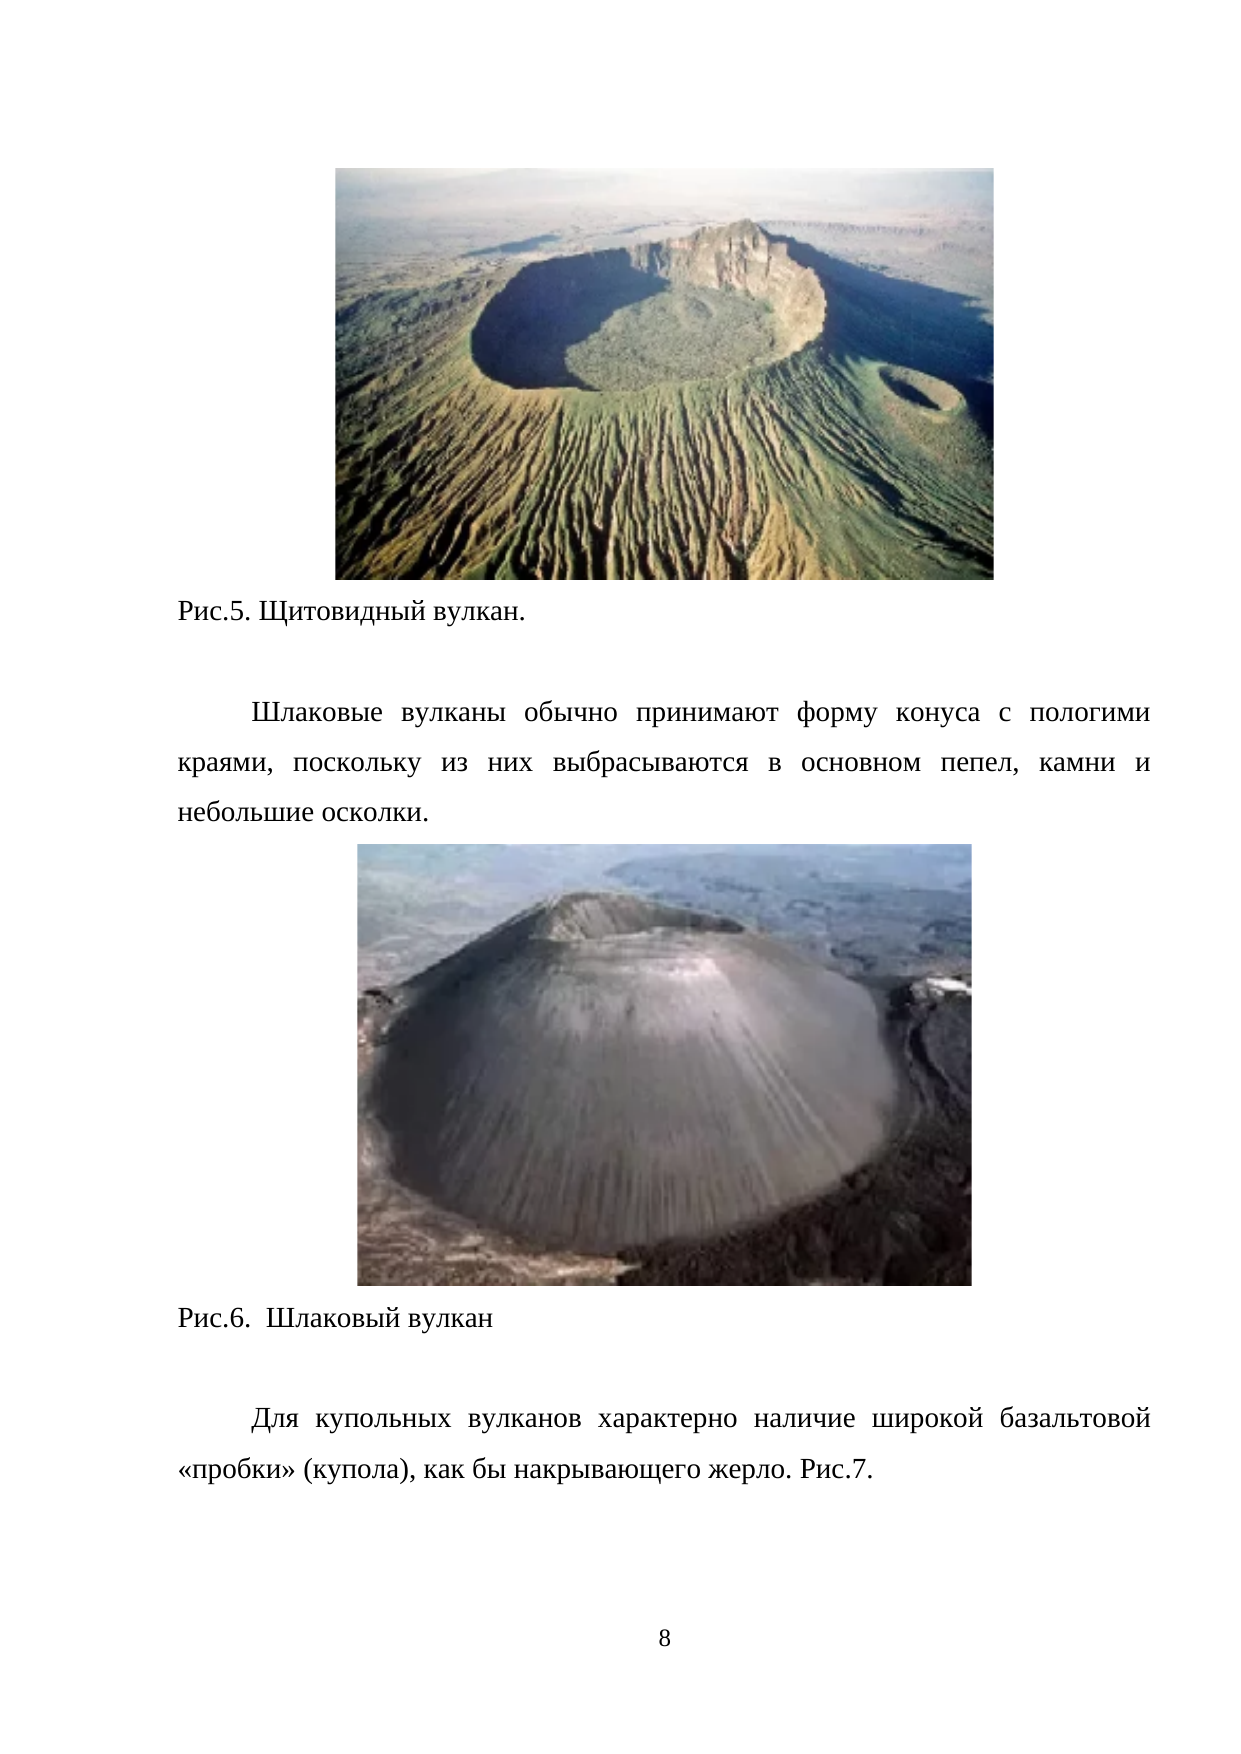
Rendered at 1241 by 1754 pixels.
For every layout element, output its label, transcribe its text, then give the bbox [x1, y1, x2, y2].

text Шлаковые вулканы обычно принимают форму конуса с пологими краями, поскольку из них выбрасываются в основном пепел, камни и небольшие осколки. [177, 694, 1152, 828]
picture [335, 168, 994, 580]
text Рис.5. Щитовидный вулкан. [177, 593, 1152, 627]
text Рис.6. Шлаковый вулкан [177, 1300, 1152, 1333]
picture [357, 844, 972, 1286]
text Для купольных вулканов характерно наличие широкой базальтовой «пробки» (купола), как бы накрывающего жерло. Рис.7. [177, 1401, 1152, 1484]
